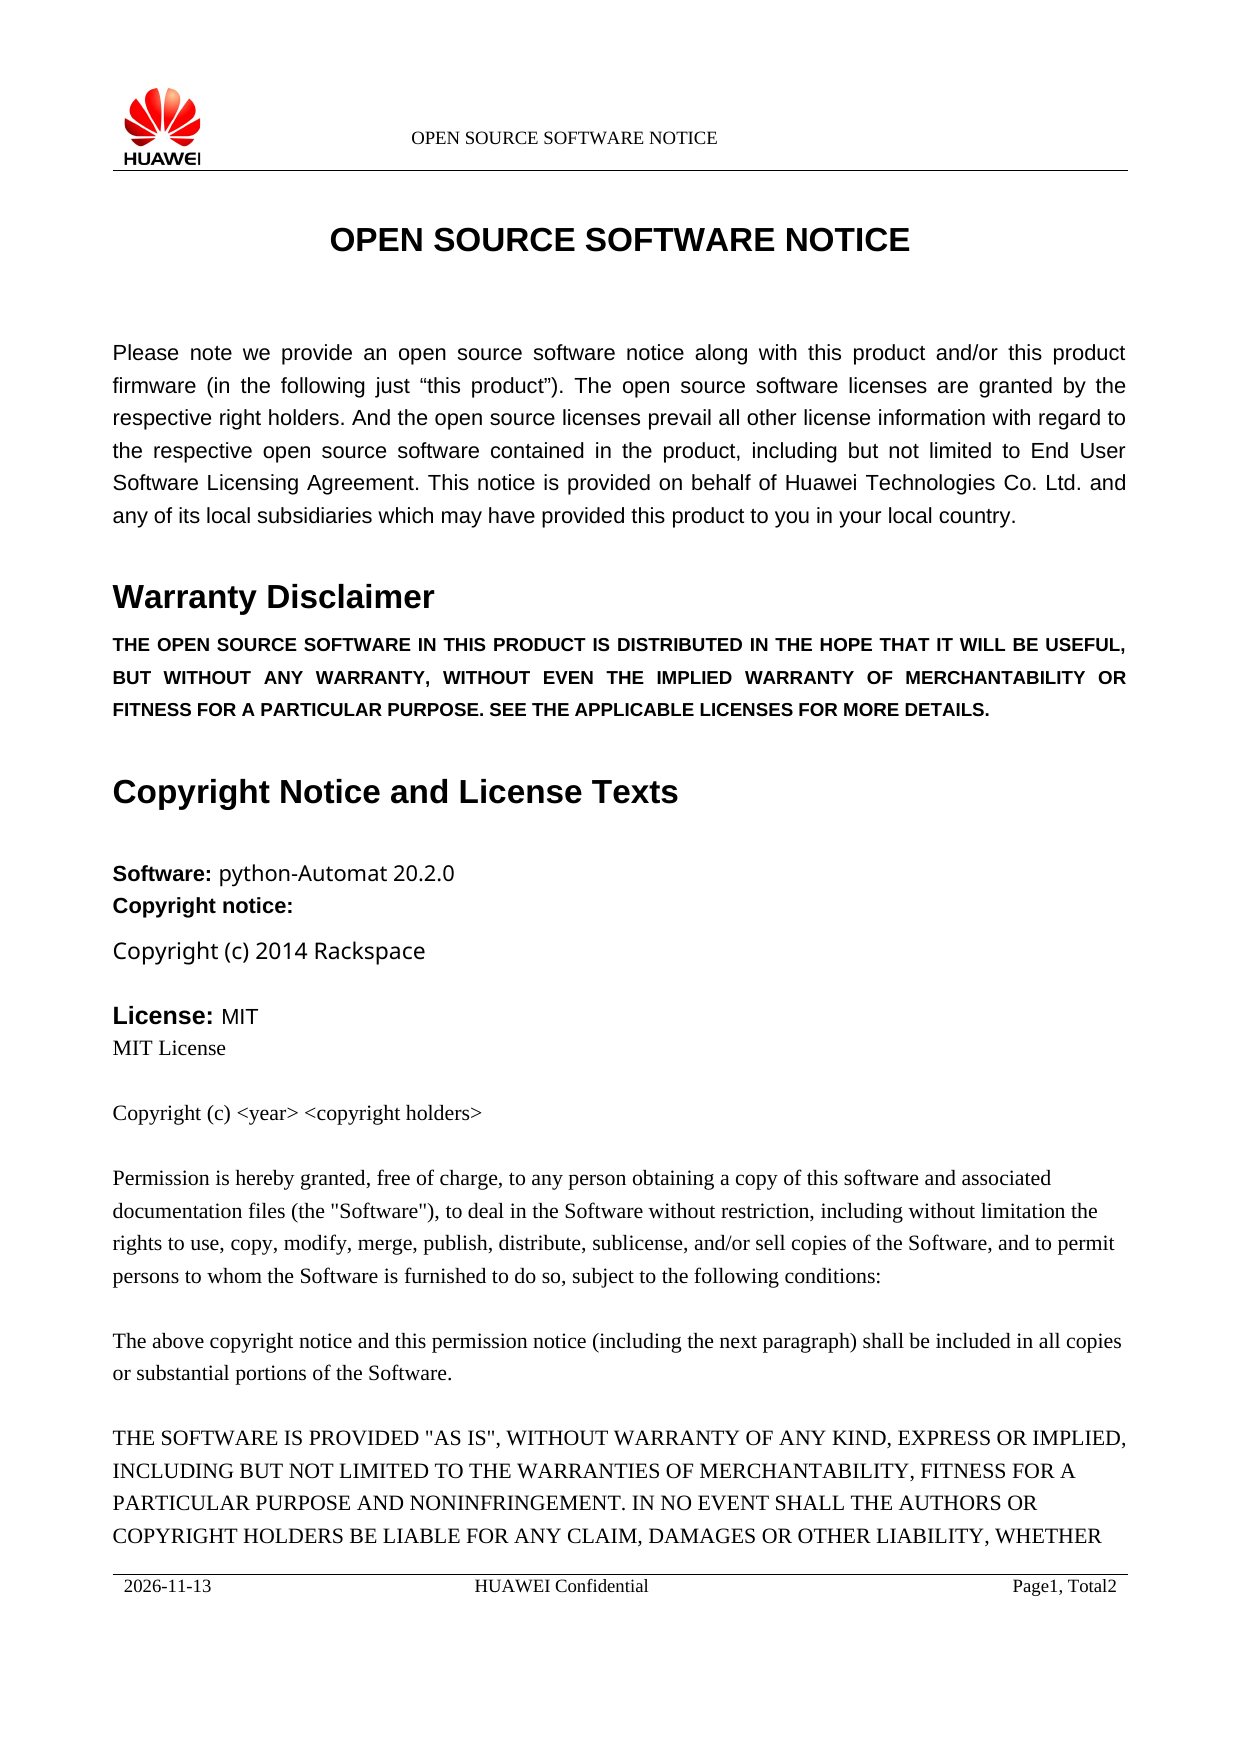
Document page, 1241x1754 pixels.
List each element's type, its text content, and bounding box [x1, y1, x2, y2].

text The open source software in this product is distributed in the hope that it will be useful, but WITHOUT ANY WARRANTY, without even the implied warranty of MERCHANTABILITY or FITNESS FOR A PARTICULAR PURPOSE. See the applicable licenses for more details. [112, 629, 1128, 726]
text Warranty Disclaimer [112, 564, 1128, 629]
picture [124, 88, 201, 165]
text Copyright notice: [112, 889, 1128, 921]
text Please note we provide an open source software notice along with this product and/or this product firmware (in the following just “this product”). The open source software licenses are granted by the respective right holders. And the open source licenses prevail all other license information with regard to the respective open source software contained in the product, including but not limited to End User Software Licensing Agreement. This notice is provided on behalf of Huawei Technologies Co. Ltd. and any of its local subsidiaries which may have provided this product to you in your local country. [112, 336, 1128, 531]
text Copyright Notice and License Texts [112, 759, 1128, 824]
text OPEN SOURCE SOFTWARE NOTICE [112, 206, 1128, 271]
text License: MIT [112, 999, 1128, 1031]
title Software: python-Automat 20.2.0 [112, 856, 1128, 889]
text Copyright (c) 2014 Rackspace [112, 934, 1128, 999]
